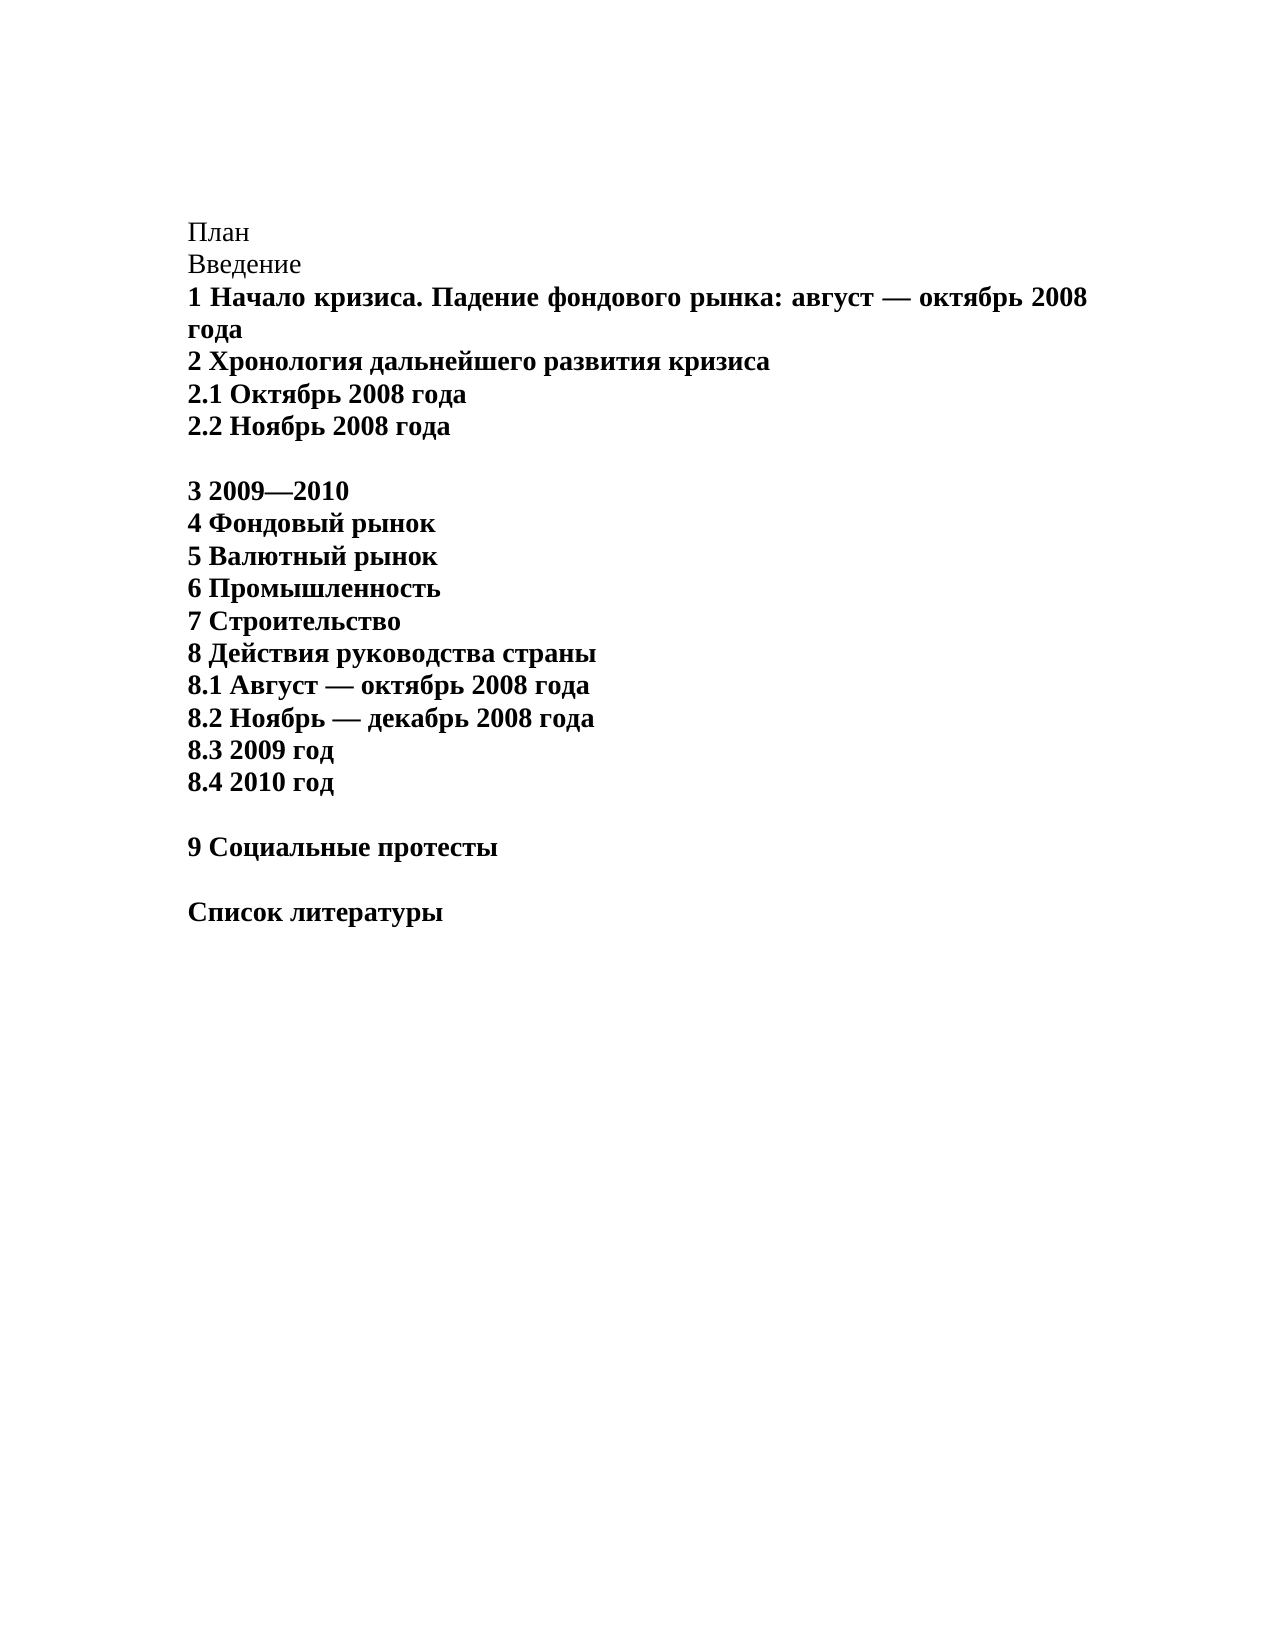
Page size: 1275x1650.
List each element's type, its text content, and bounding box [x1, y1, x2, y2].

text План Введение 1 Начало кризиса. Падение фондового рынка: август — октябрь 2008 года 2 Хронология дальнейшего развития кризиса 2.1 Октябрь 2008 года 2.2 Ноябрь 2008 года 3 2009—2010 4 Фондовый рынок 5 Валютный рынок 6 Промышленность 7 Строительство 8 Действия руководства страны 8.1 Август — октябрь 2008 года 8.2 Ноябрь — декабрь 2008 года 8.3 2009 год 8.4 2010 год 9 Социальные протесты Список литературы [187, 150, 1087, 927]
